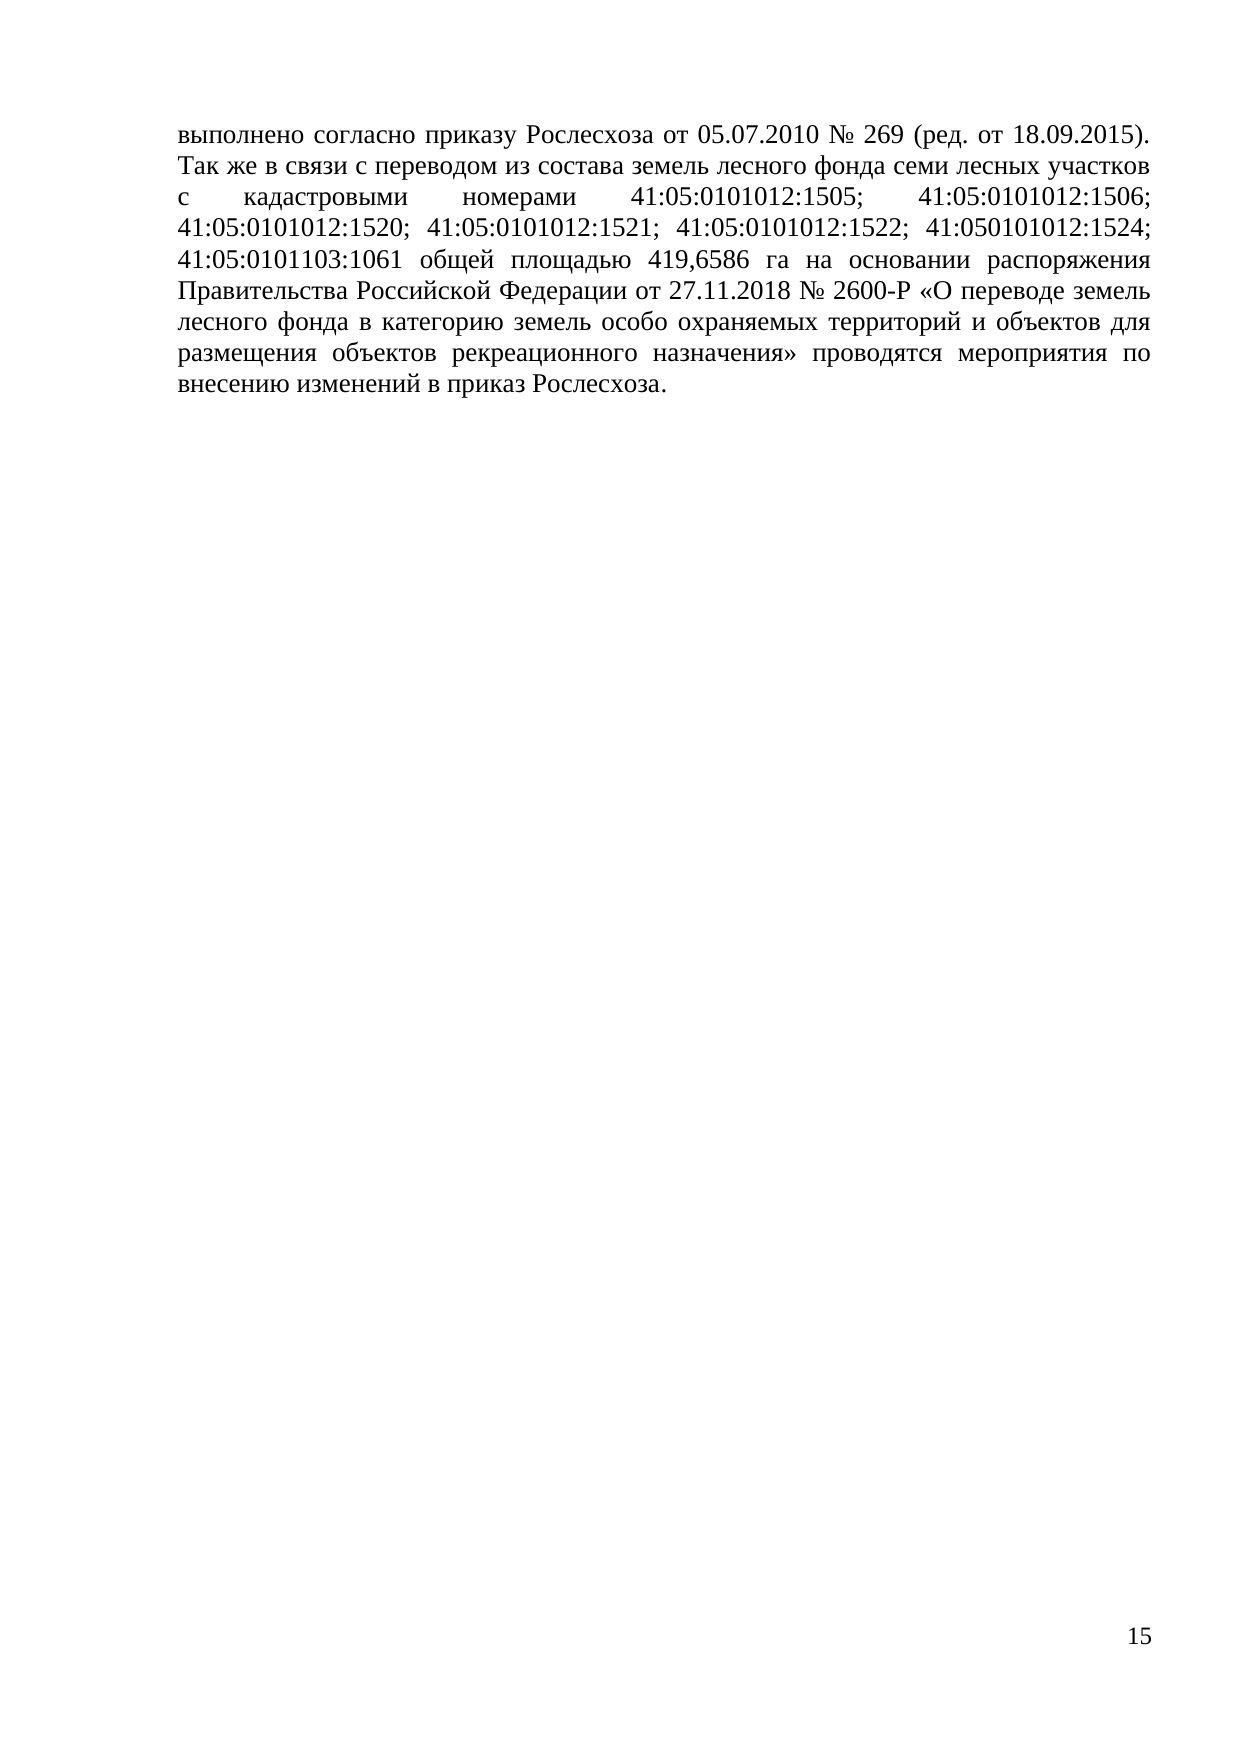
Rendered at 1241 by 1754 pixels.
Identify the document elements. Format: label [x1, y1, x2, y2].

text [177, 118, 1152, 398]
